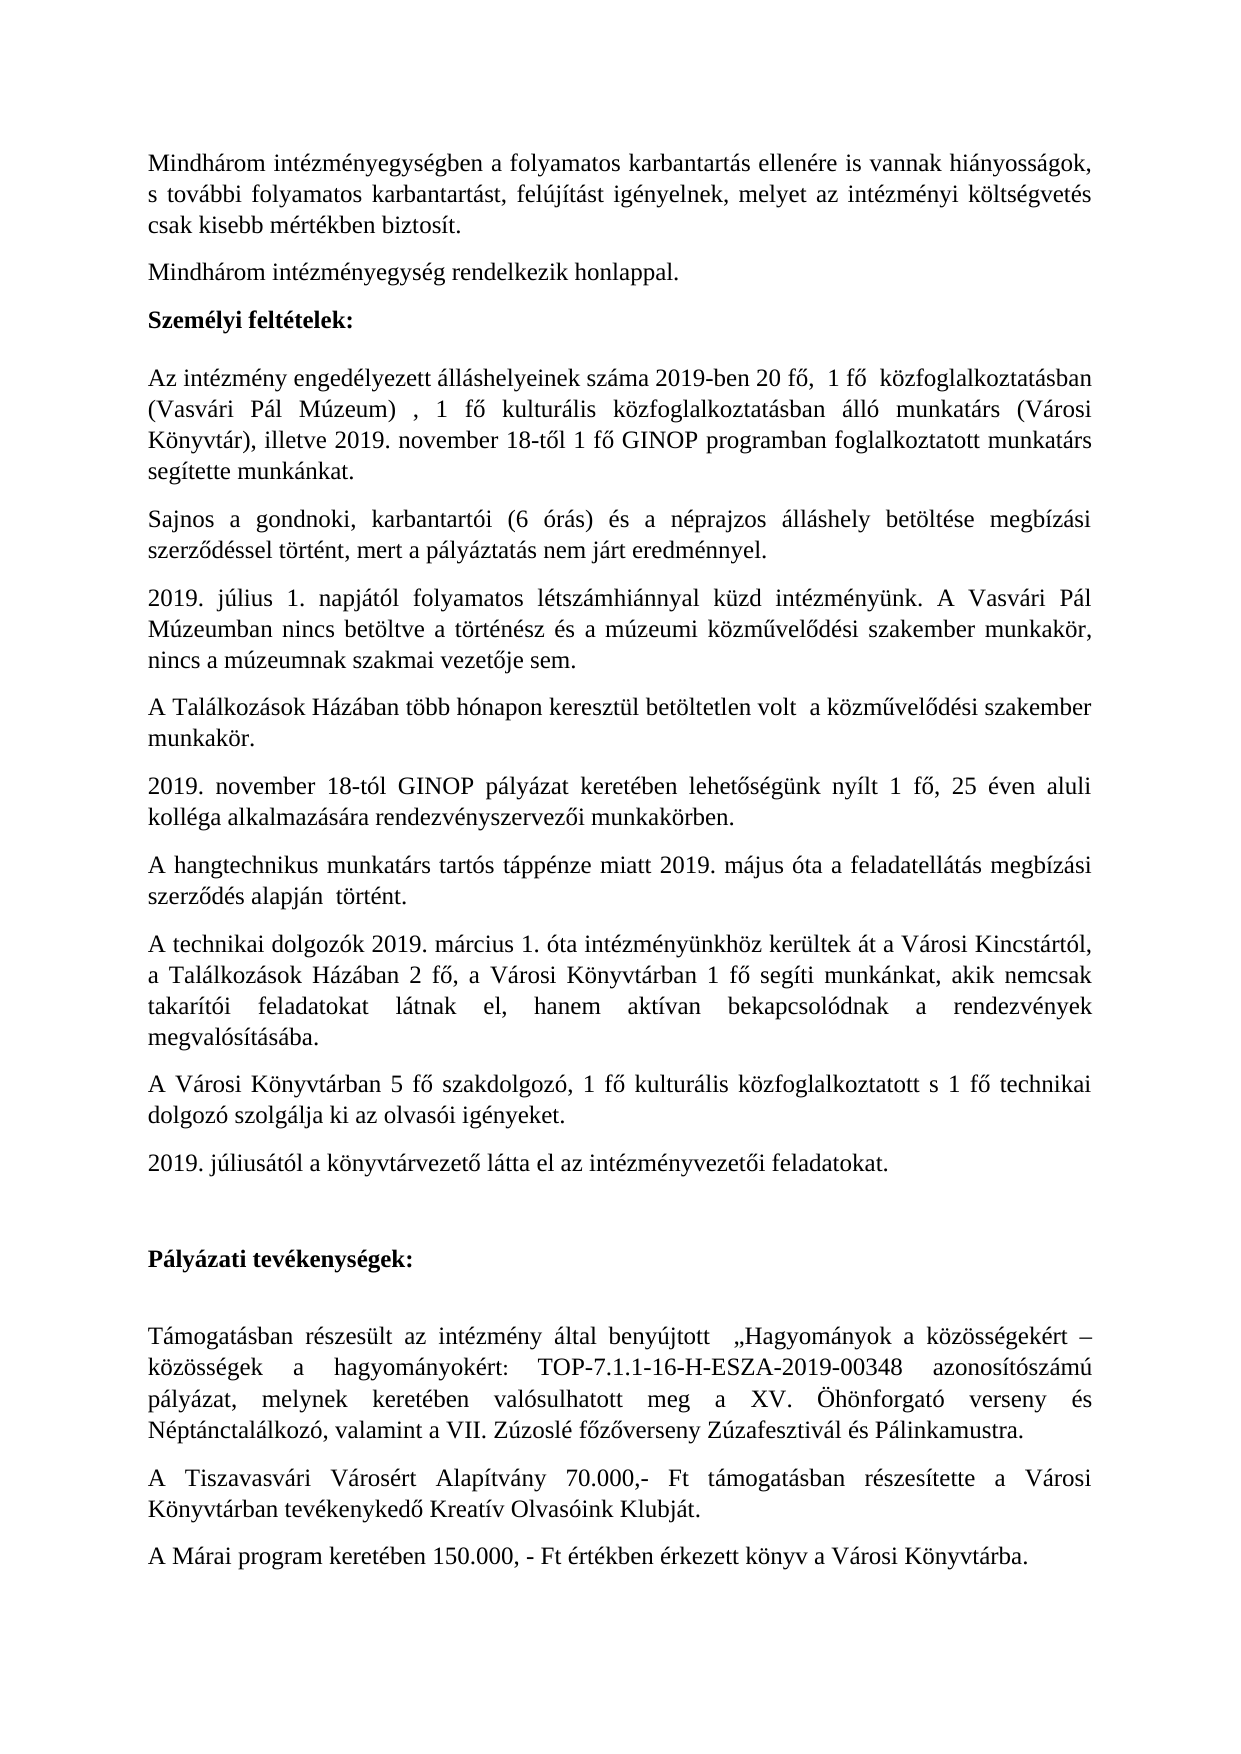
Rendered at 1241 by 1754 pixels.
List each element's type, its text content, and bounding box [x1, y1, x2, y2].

text Támogatásban részesült az intézmény által benyújtott „Hagyományok a közösségekért – közösségek a hagyományokért: TOP-7.1.1-16-H-ESZA-2019-00348 azonosítószámú pályázat, melynek keretében valósulhatott meg a XV. Öhönforgató verseny és Néptánctalálkozó, valamint a VII. Zúzoslé főzőverseny Zúzafesztivál és Pálinkamustra. [148, 1321, 1093, 1444]
text A Városi Könyvtárban 5 fő szakdolgozó, 1 fő kulturális közfoglalkoztatott s 1 fő technikai dolgozó szolgálja ki az olvasói igényeket. [148, 1069, 1093, 1129]
text Mindhárom intézményegység rendelkezik honlappal. [148, 257, 1093, 286]
text Személyi feltételek: [148, 305, 1093, 334]
text 2019. november 18-tól GINOP pályázat keretében lehetőségünk nyílt 1 fő, 25 éven aluli kolléga alkalmazására rendezvényszervezői munkakörben. [148, 771, 1093, 831]
text Mindhárom intézményegységben a folyamatos karbantartás ellenére is vannak hiányosságok, s további folyamatos karbantartást, felújítást igényelnek, melyet az intézményi költségvetés csak kisebb mértékben biztosít. [148, 148, 1093, 238]
text 2019. július 1. napjától folyamatos létszámhiánnyal küzd intézményünk. A Vasvári Pál Múzeumban nincs betöltve a történész és a múzeumi közművelődési szakember munkakör, nincs a múzeumnak szakmai vezetője sem. [148, 583, 1093, 673]
text A Tiszavasvári Városért Alapítvány 70.000,- Ft támogatásban részesítette a Városi Könyvtárban tevékenykedő Kreatív Olvasóink Klubját. [148, 1463, 1093, 1522]
text Sajnos a gondnoki, karbantartói (6 órás) és a néprajzos álláshely betöltése megbízási szerződéssel történt, mert a pályáztatás nem járt eredménnyel. [148, 504, 1093, 564]
text 2019. júliusától a könyvtárvezető látta el az intézményvezetői feladatokat. [148, 1148, 1093, 1177]
text Az intézmény engedélyezett álláshelyeinek száma 2019-ben 20 fő, 1 fő közfoglalkoztatásban (Vasvári Pál Múzeum) , 1 fő kulturális közfoglalkoztatásban álló munkatárs (Városi Könyvtár), illetve 2019. november 18-től 1 fő GINOP programban foglalkoztatott munkatárs segítette munkánkat. [148, 363, 1093, 485]
text A Márai program keretében 150.000, - Ft értékben érkezett könyv a Városi Könyvtárba. [148, 1541, 1093, 1570]
text A hangtechnikus munkatárs tartós táppénze miatt 2019. május óta a feladatellátás megbízási szerződés alapján történt. [148, 850, 1093, 910]
text Pályázati tevékenységek: [148, 1244, 1093, 1303]
text A Találkozások Házában több hónapon keresztül betöltetlen volt a közművelődési szakember munkakör. [148, 692, 1093, 752]
text A technikai dolgozók 2019. március 1. óta intézményünkhöz kerültek át a Városi Kincstártól, a Találkozások Házában 2 fő, a Városi Könyvtárban 1 fő segíti munkánkat, akik nemcsak takarítói feladatokat látnak el, hanem aktívan bekapcsolódnak a rendezvények megvalósításába. [148, 929, 1093, 1051]
